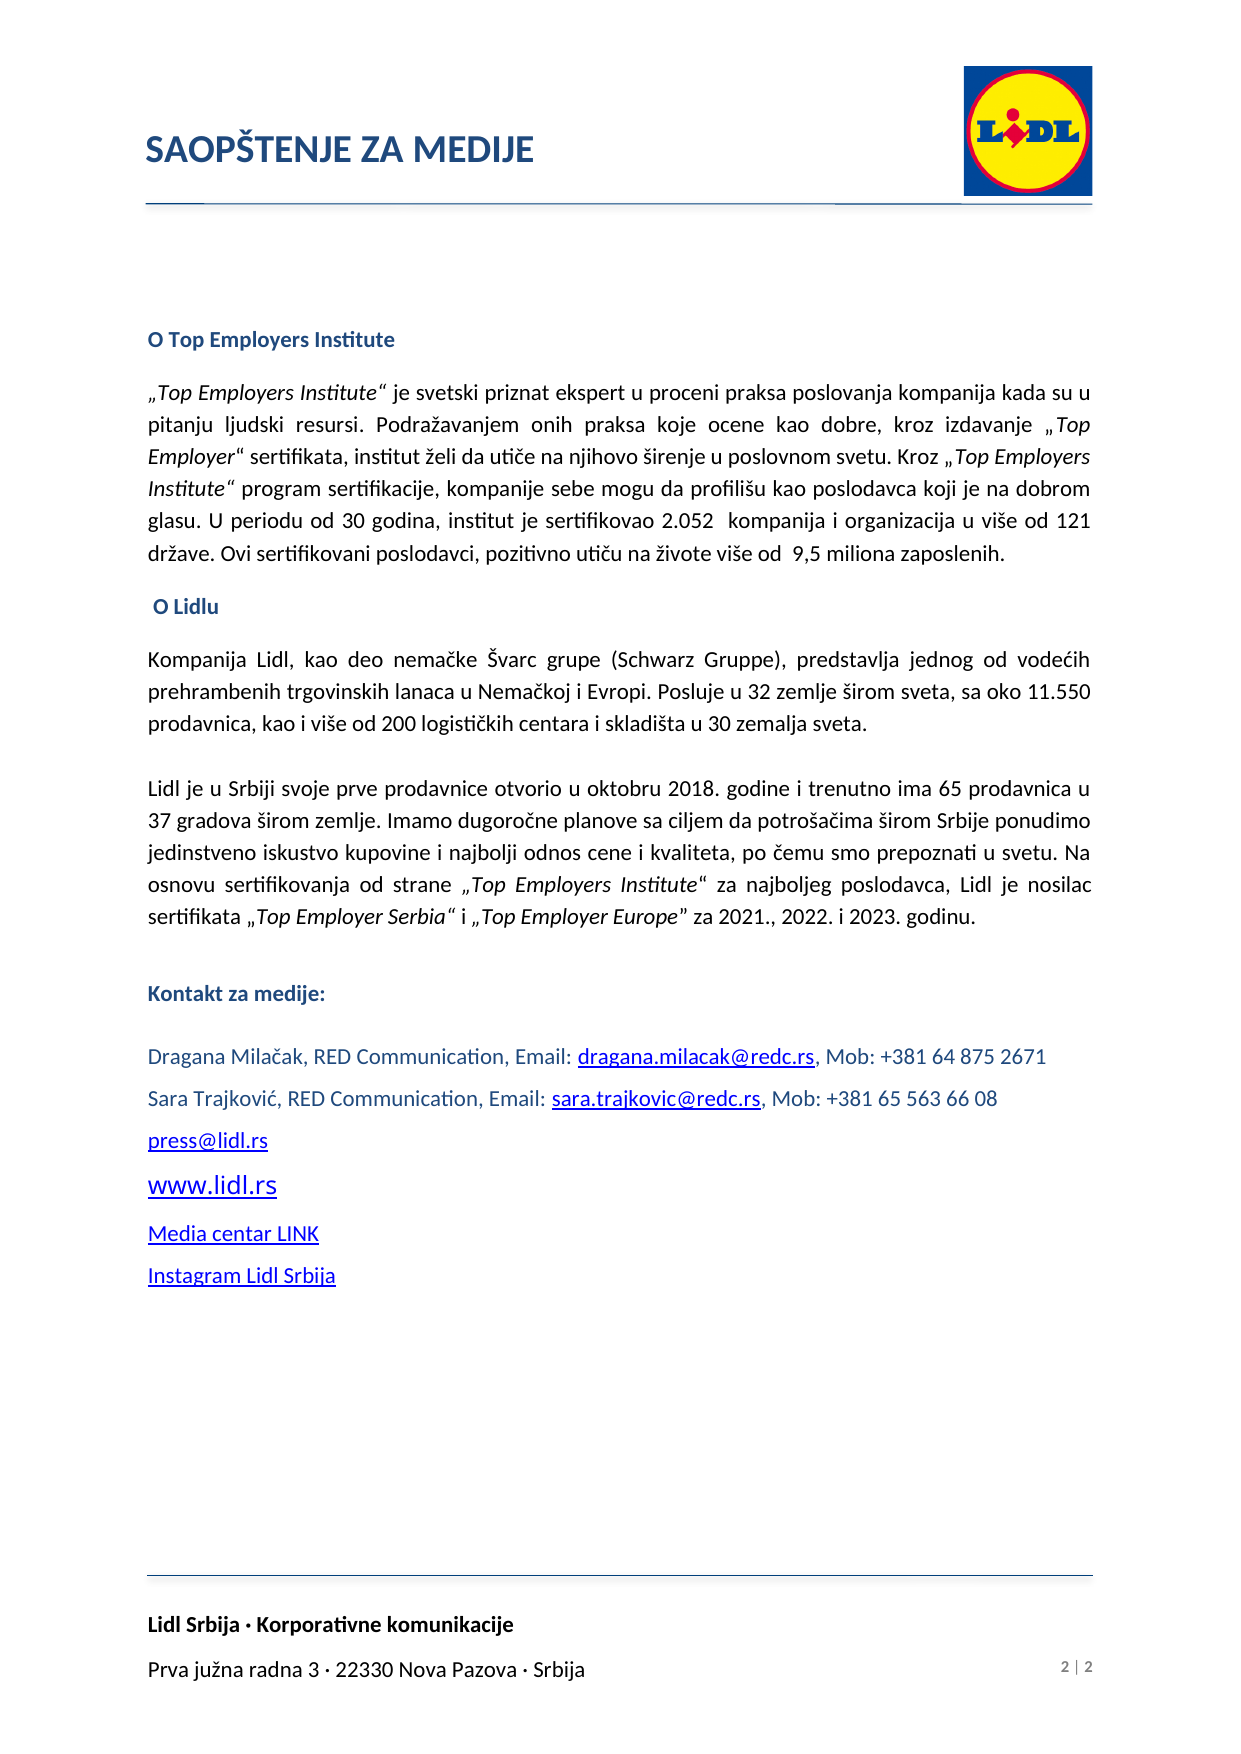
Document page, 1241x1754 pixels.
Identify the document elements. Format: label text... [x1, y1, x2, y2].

text „Top Employers Institute“ je svetski priznat ekspert u proceni praksa poslovanja kompanija kada su u pitanju ljudski resursi. Podražavanjem onih praksa koje ocene kao dobre, kroz izdavanje „Top Employer“ sertifikata, institut želi da utiče na njihovo širenje u poslovnom svetu. Kroz „Top Employers Institute“ program sertifikacije, kompanije sebe mogu da profilišu kao poslodavca koji je na dobrom glasu. U periodu od 30 godina, institut je sertifikovao 2.052 kompanija i organizacija u više od 121 države. Ovi sertifikovani poslodavci, pozitivno utiču na živote više od 9,5 miliona zaposlenih. [148, 378, 1092, 567]
text Media centar LINK [148, 1219, 1092, 1247]
text O Lidlu [148, 592, 1092, 620]
text press@lidl.rs [148, 1126, 1092, 1154]
text Kompanija Lidl, kao deo nemačke Švarc grupe (Schwarz Gruppe), predstavlja jednog od vodećih prehrambenih trgovinskih lanaca u Nemačkoj i Evropi. Posluje u 32 zemlje širom sveta, sa oko 11.550 prodavnica, kao i više od 200 logističkih centara i skladišta u 30 zemalja sveta. [148, 645, 1092, 737]
text Kontakt za medije: [148, 979, 1092, 1007]
text Instagram Lidl Srbija [148, 1261, 1092, 1289]
text www.lidl.rs [148, 1168, 1092, 1202]
text Dragana Milačak, RED Communication, Email: dragana.milacak@redc.rs, Mob: +381 64 875 2671 [148, 1042, 1092, 1070]
picture [963, 66, 1093, 196]
text Lidl je u Srbiji svoje prve prodavnice otvorio u oktobru 2018. godine i trenutno ima 65 prodavnica u 37 gradova širom zemlje. Imamo dugoročne planove sa ciljem da potrošačima širom Srbije ponudimo jedinstveno iskustvo kupovine i najbolji odnos cene i kvaliteta, po čemu smo prepoznati u svetu. Na osnovu sertifikovanja od strane „Top Employers Institute“ za najboljeg poslodavca, Lidl je nosilac sertifikata „Top Employer Serbia“ i „Top Employer Europe” za 2021., 2022. i 2023. godinu. [148, 774, 1092, 930]
text O Top Employers Institute [148, 325, 1092, 353]
text Sara Trajković, RED Communication, Email: sara.trajkovic@redc.rs, Mob: +381 65 563 66 08 [148, 1084, 1092, 1112]
